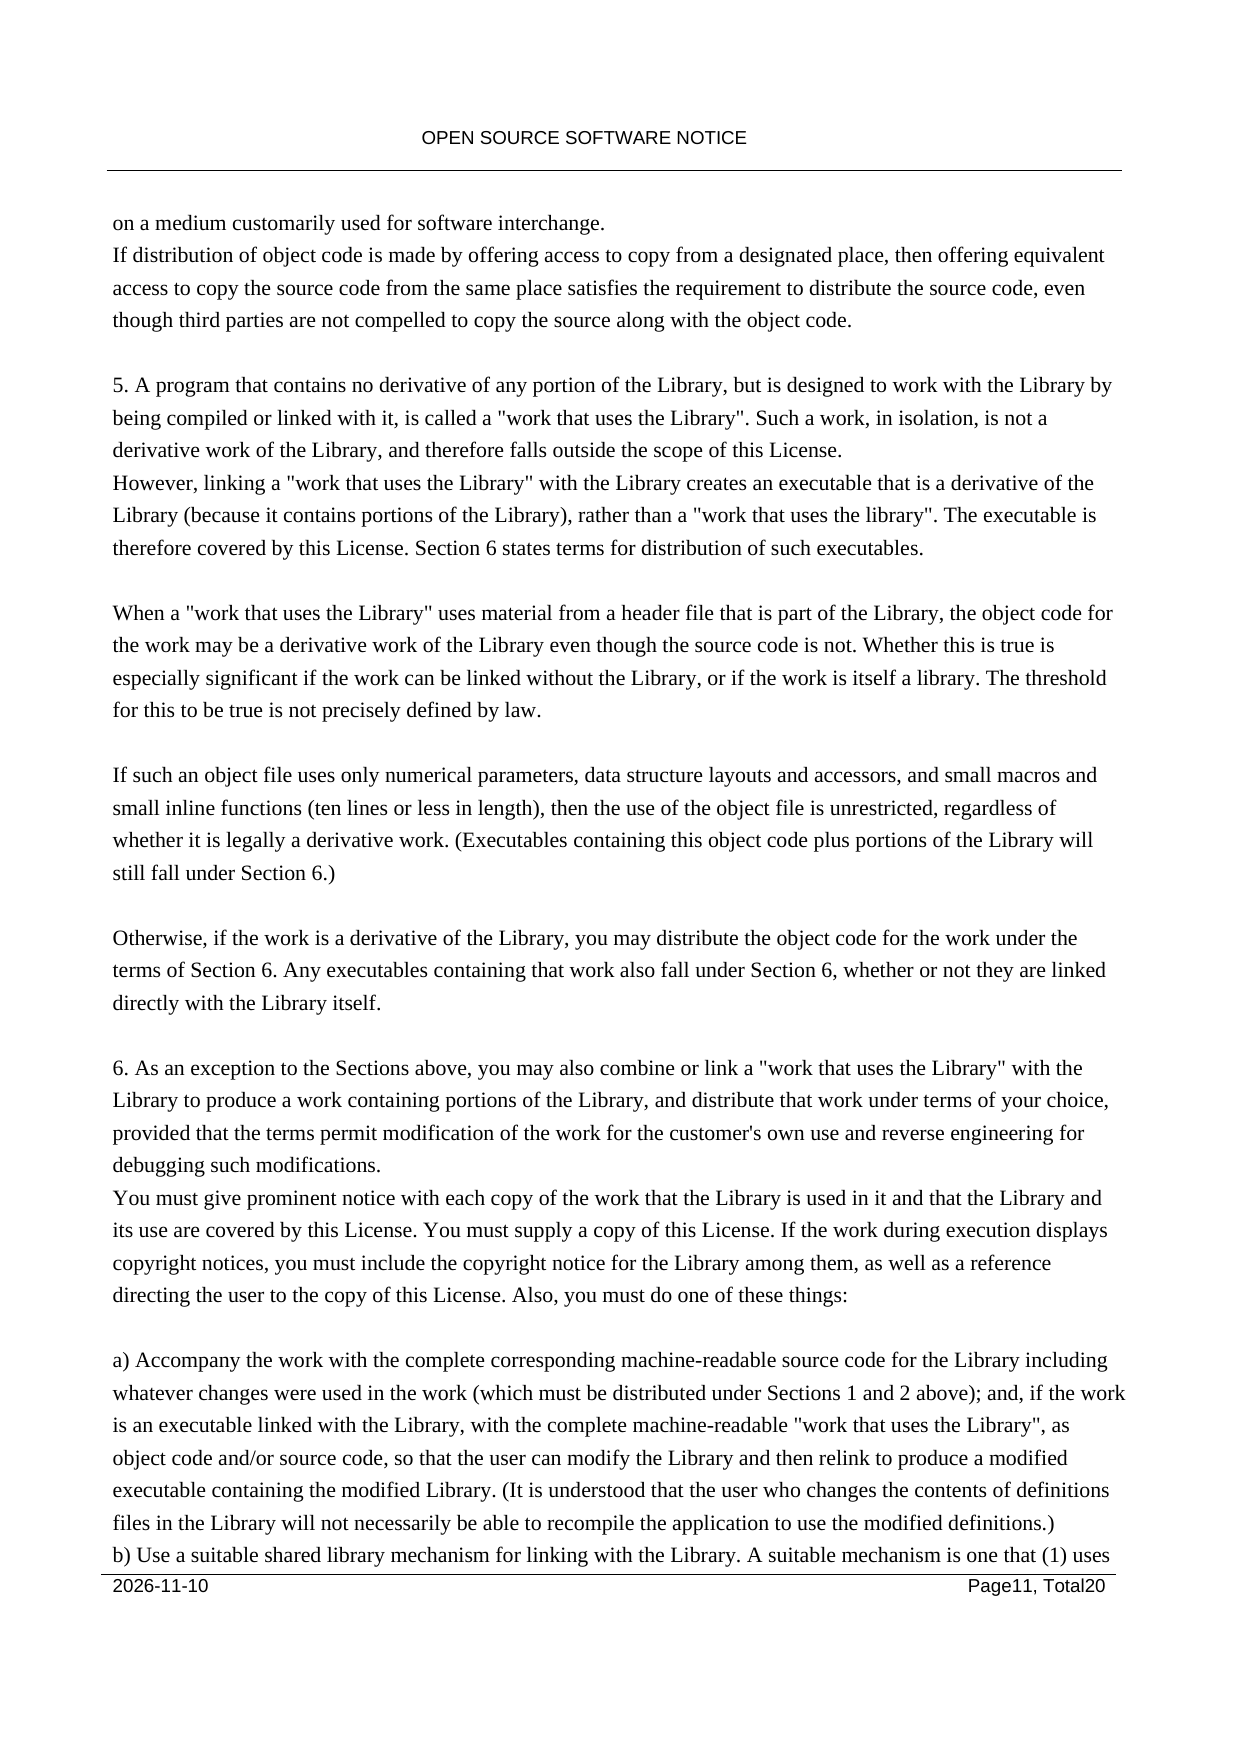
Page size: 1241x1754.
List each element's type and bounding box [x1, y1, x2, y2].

text [112, 206, 1128, 1571]
